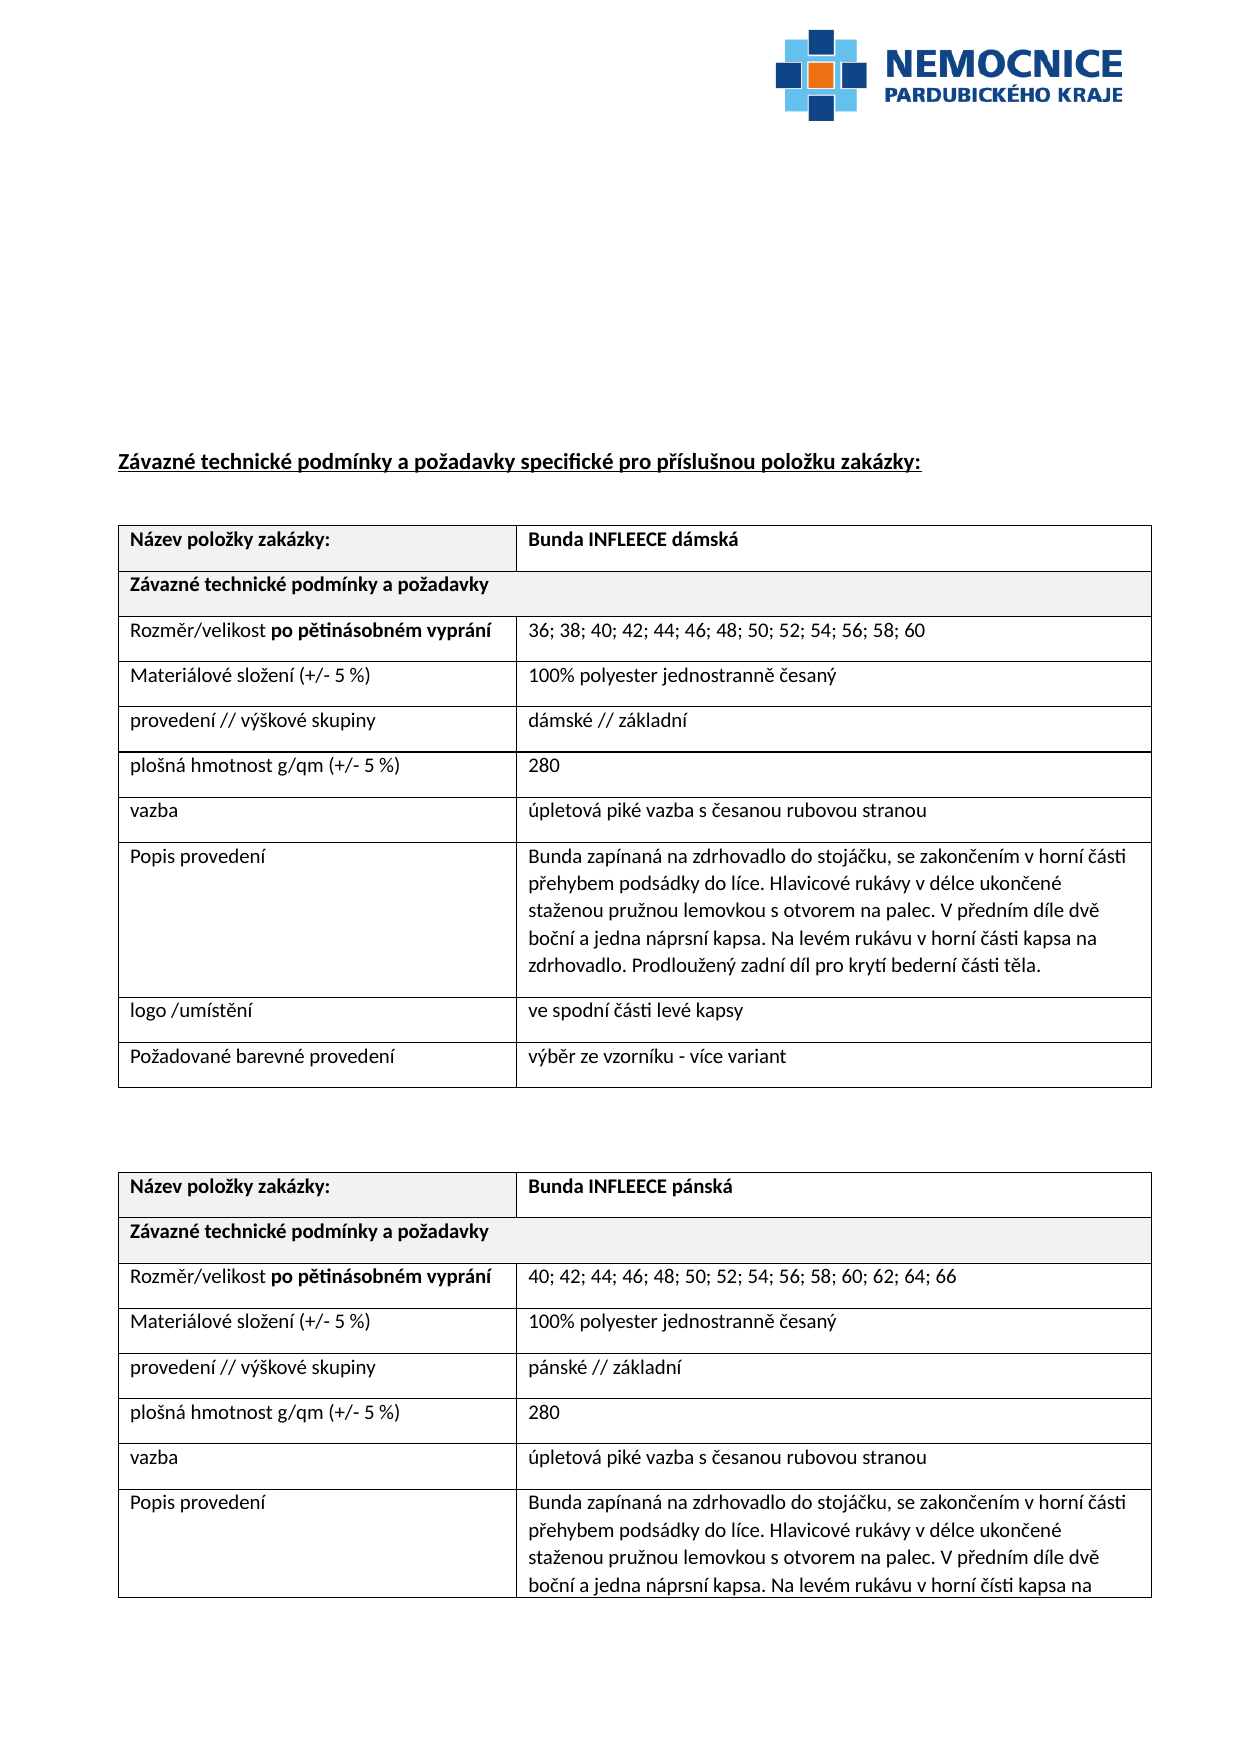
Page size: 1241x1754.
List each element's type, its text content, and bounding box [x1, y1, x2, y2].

table_cell ve spodní části levé kapsy [517, 998, 1151, 1042]
table_cell 100% polyester jednostranně česaný [517, 1309, 1151, 1353]
table_cell plošná hmotnost g/qm (+/- 5 %) [119, 753, 516, 797]
table_cell výběr ze vzorníku - více variant [517, 1043, 1151, 1087]
table_cell plošná hmotnost g/qm (+/- 5 %) [119, 1399, 516, 1443]
table_cell Popis provedení [119, 843, 516, 997]
table_cell Bunda zapínaná na zdrhovadlo do stojáčku, se zakončením v horní části přehybem podsádky do líce. Hlavicové rukávy v délce ukončené staženou pružnou lemovkou s otvorem na palec. V předním díle dvě boční a jedna náprsní kapsa. Na levém rukávu v horní části kapsa na zdrhovadlo. Prodloužený zadní díl pro krytí bederní části těla. [517, 843, 1151, 997]
table_cell úpletová piké vazba s česanou rubovou stranou [517, 1444, 1151, 1488]
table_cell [517, 1490, 1151, 1597]
table_header Bunda INFLEECE dámská [517, 526, 1151, 571]
table_cell úpletová piké vazba s česanou rubovou stranou [517, 798, 1151, 842]
table_header Název položky zakázky: [119, 1173, 516, 1217]
table_cell vazba [119, 1444, 516, 1488]
picture [774, 28, 1123, 122]
table_cell provedení // výškové skupiny [119, 1354, 516, 1398]
table_cell vazba [119, 798, 516, 842]
table_cell Závazné technické podmínky a požadavky [119, 572, 1151, 616]
table_cell Materiálové složení (+/- 5 %) [119, 1309, 516, 1353]
table_cell dámské // základní [517, 707, 1151, 751]
table_cell 280 [517, 753, 1151, 797]
table_header Bunda INFLEECE pánská [517, 1173, 1151, 1217]
table_cell Požadované barevné provedení [119, 1043, 516, 1087]
table_cell pánské // základní [517, 1354, 1151, 1398]
table_cell Závazné technické podmínky a požadavky [119, 1218, 1151, 1262]
table_cell 40; 42; 44; 46; 48; 50; 52; 54; 56; 58; 60; 62; 64; 66 [517, 1264, 1151, 1308]
table_cell Popis provedení [119, 1490, 516, 1597]
table_cell 36; 38; 40; 42; 44; 46; 48; 50; 52; 54; 56; 58; 60 [517, 617, 1151, 661]
text Závazné technické podmínky a požadavky specifické pro příslušnou položku zakázky: [118, 447, 1122, 475]
table_cell provedení // výškové skupiny [119, 707, 516, 751]
table_cell 100% polyester jednostranně česaný [517, 662, 1151, 706]
table_cell 280 [517, 1399, 1151, 1443]
table_header Název položky zakázky: [119, 526, 516, 571]
table_cell Rozměr/velikost po pětinásobném vyprání [119, 1264, 516, 1308]
table_cell logo /umístění [119, 998, 516, 1042]
table_cell Materiálové složení (+/- 5 %) [119, 662, 516, 706]
table_cell Rozměr/velikost po pětinásobném vyprání [119, 617, 516, 661]
